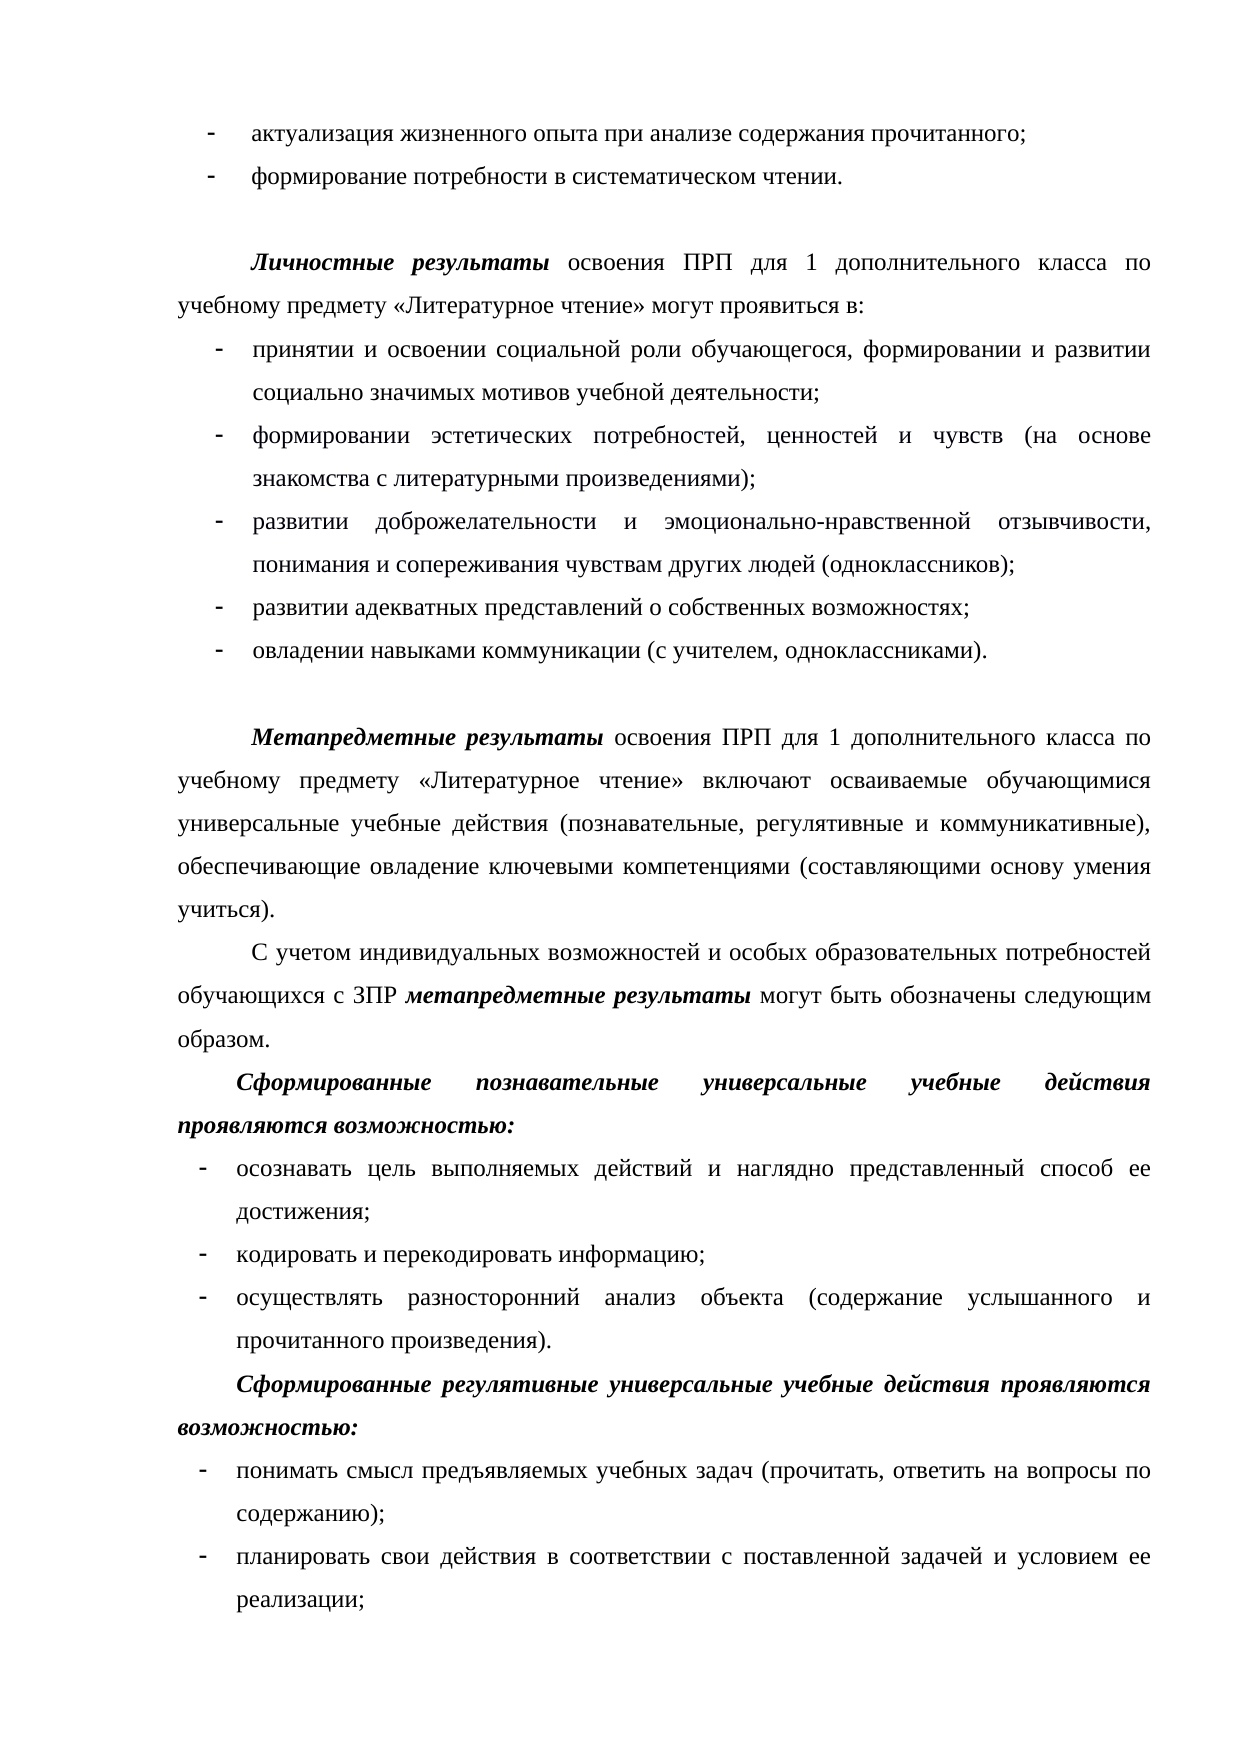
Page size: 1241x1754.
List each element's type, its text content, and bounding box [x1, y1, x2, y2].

list овладении навыками коммуникации (с учителем, одноклассниками). [215, 636, 1152, 664]
text Метапредметные результаты освоения ПРП для 1 дополнительного класса по учебному предмету «Литературное чтение» включают осваиваемые обучающимися универсальные учебные действия (познавательные, регулятивные и коммуникативные), обеспечивающие овладение ключевыми компетенциями (составляющими основу умения учиться). [177, 722, 1152, 923]
list осознавать цель выполняемых действий и наглядно представленный способ ее достижения; [199, 1153, 1152, 1225]
list формирование потребности в систематическом чтении. [207, 161, 1152, 190]
list развитии доброжелательности и эмоционально-нравственной отзывчивости, понимания и сопереживания чувствам других людей (одноклассников); [215, 506, 1152, 578]
list понимать смысл предъявляемых учебных задач (прочитать, ответить на вопросы по содержанию); [199, 1455, 1152, 1527]
text С учетом индивидуальных возможностей и особых образовательных потребностей обучающихся с ЗПР метапредметные результаты могут быть обозначены следующим образом. [177, 937, 1152, 1052]
list кодировать и перекодировать информацию; [199, 1239, 1152, 1268]
list принятии и освоении социальной роли обучающегося, формировании и развитии социально значимых мотивов учебной деятельности; [215, 334, 1152, 406]
list формировании эстетических потребностей, ценностей и чувств (на основе знакомства с литературными произведениями); [215, 420, 1152, 492]
list планировать свои действия в соответствии с поставленной задачей и условием ее реализации; [199, 1541, 1152, 1613]
text Сформированные регулятивные универсальные учебные действия проявляются возможностью: [177, 1369, 1152, 1441]
list актуализация жизненного опыта при анализе содержания прочитанного; [207, 118, 1152, 147]
list развитии адекватных представлений о собственных возможностях; [215, 592, 1152, 621]
text Личностные результаты освоения ПРП для 1 дополнительного класса по учебному предмету «Литературное чтение» могут проявиться в: [177, 247, 1152, 319]
text Сформированные познавательные универсальные учебные действия проявляются возможностью: [177, 1067, 1152, 1139]
list осуществлять разносторонний анализ объекта (содержание услышанного и прочитанного произведения). [199, 1282, 1152, 1354]
